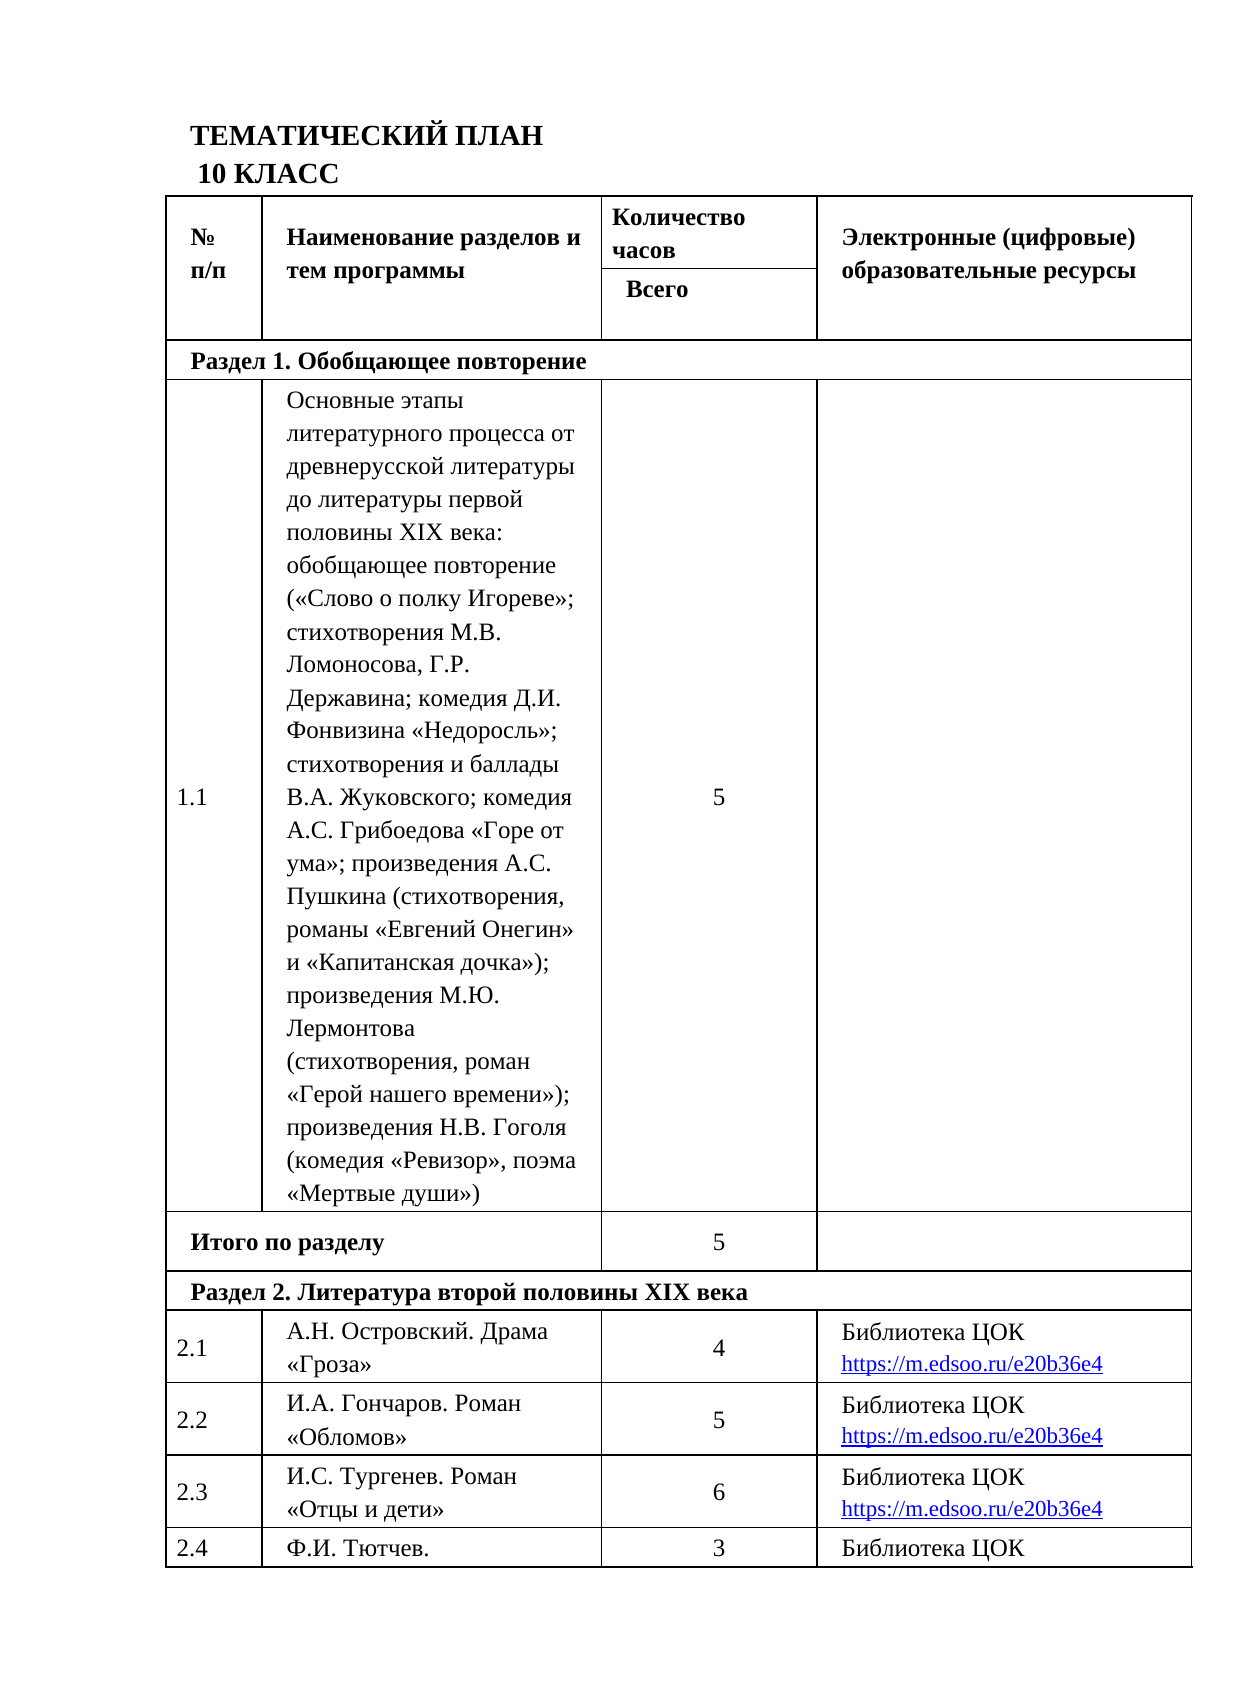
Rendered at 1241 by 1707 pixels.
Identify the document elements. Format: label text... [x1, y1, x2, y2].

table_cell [818, 1528, 1191, 1566]
table_header Электронные (цифровые) образовательные ресурсы [818, 197, 1191, 339]
table_cell Всего [602, 269, 816, 339]
table_cell Раздел 2. Литература второй половины XIX века [167, 1272, 1191, 1309]
table_cell 2.1 [167, 1311, 261, 1382]
table_cell [818, 380, 1191, 1211]
table_cell 3 [602, 1528, 816, 1566]
table_cell Итого по разделу [167, 1212, 601, 1270]
table_cell [818, 1212, 1191, 1270]
text 10 КЛАСС [190, 157, 1152, 190]
table_cell 2.3 [167, 1456, 261, 1527]
table_cell Библиотека ЦОК https://m.edsoo.ru/e20b36e4 [818, 1456, 1191, 1527]
table_cell Библиотека ЦОК https://m.edsoo.ru/e20b36e4 [818, 1311, 1191, 1382]
table_cell 6 [602, 1456, 816, 1527]
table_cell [263, 1528, 601, 1566]
table_header Количество часов [602, 197, 816, 268]
table_cell 2.2 [167, 1383, 261, 1454]
table_cell 2.4 [167, 1528, 261, 1566]
table_cell Библиотека ЦОК https://m.edsoo.ru/e20b36e4 [818, 1383, 1191, 1454]
table_cell И.С. Тургенев. Роман «Отцы и дети» [263, 1456, 601, 1527]
table_cell А.Н. Островский. Драма «Гроза» [263, 1311, 601, 1382]
table_cell Основные этапы литературного процесса от древнерусской литературы до литературы первой половины XIX века: обобщающее повторение («Слово о полку Игореве»; стихотворения М.В. Ломоносова, Г.Р. Державина; комедия Д.И. Фонвизина «Недоросль»; стихотворения и баллады В.А. Жуковского; комедия А.С. Грибоедова «Горе от ума»; произведения А.С. Пушкина (стихотворения, романы «Евгений Онегин» и «Капитанская дочка»); произведения М.Ю. Лермонтова (стихотворения, роман «Герой нашего времени»); произведения Н.В. Гоголя (комедия «Ревизор», поэма «Мертвые души») [263, 380, 601, 1211]
table_cell 5 [602, 1212, 816, 1270]
table_cell 4 [602, 1311, 816, 1382]
table_cell 5 [602, 380, 816, 1211]
table_header Наименование разделов и тем программы [263, 197, 601, 339]
table_cell Раздел 1. Обобщающее повторение [167, 341, 1191, 379]
text ТЕМАТИЧЕСКИЙ ПЛАН [190, 118, 1152, 152]
table_cell И.А. Гончаров. Роман «Обломов» [263, 1383, 601, 1454]
table_header № п/п [167, 197, 261, 339]
table_cell 5 [602, 1383, 816, 1454]
table_cell 1.1 [167, 380, 261, 1211]
